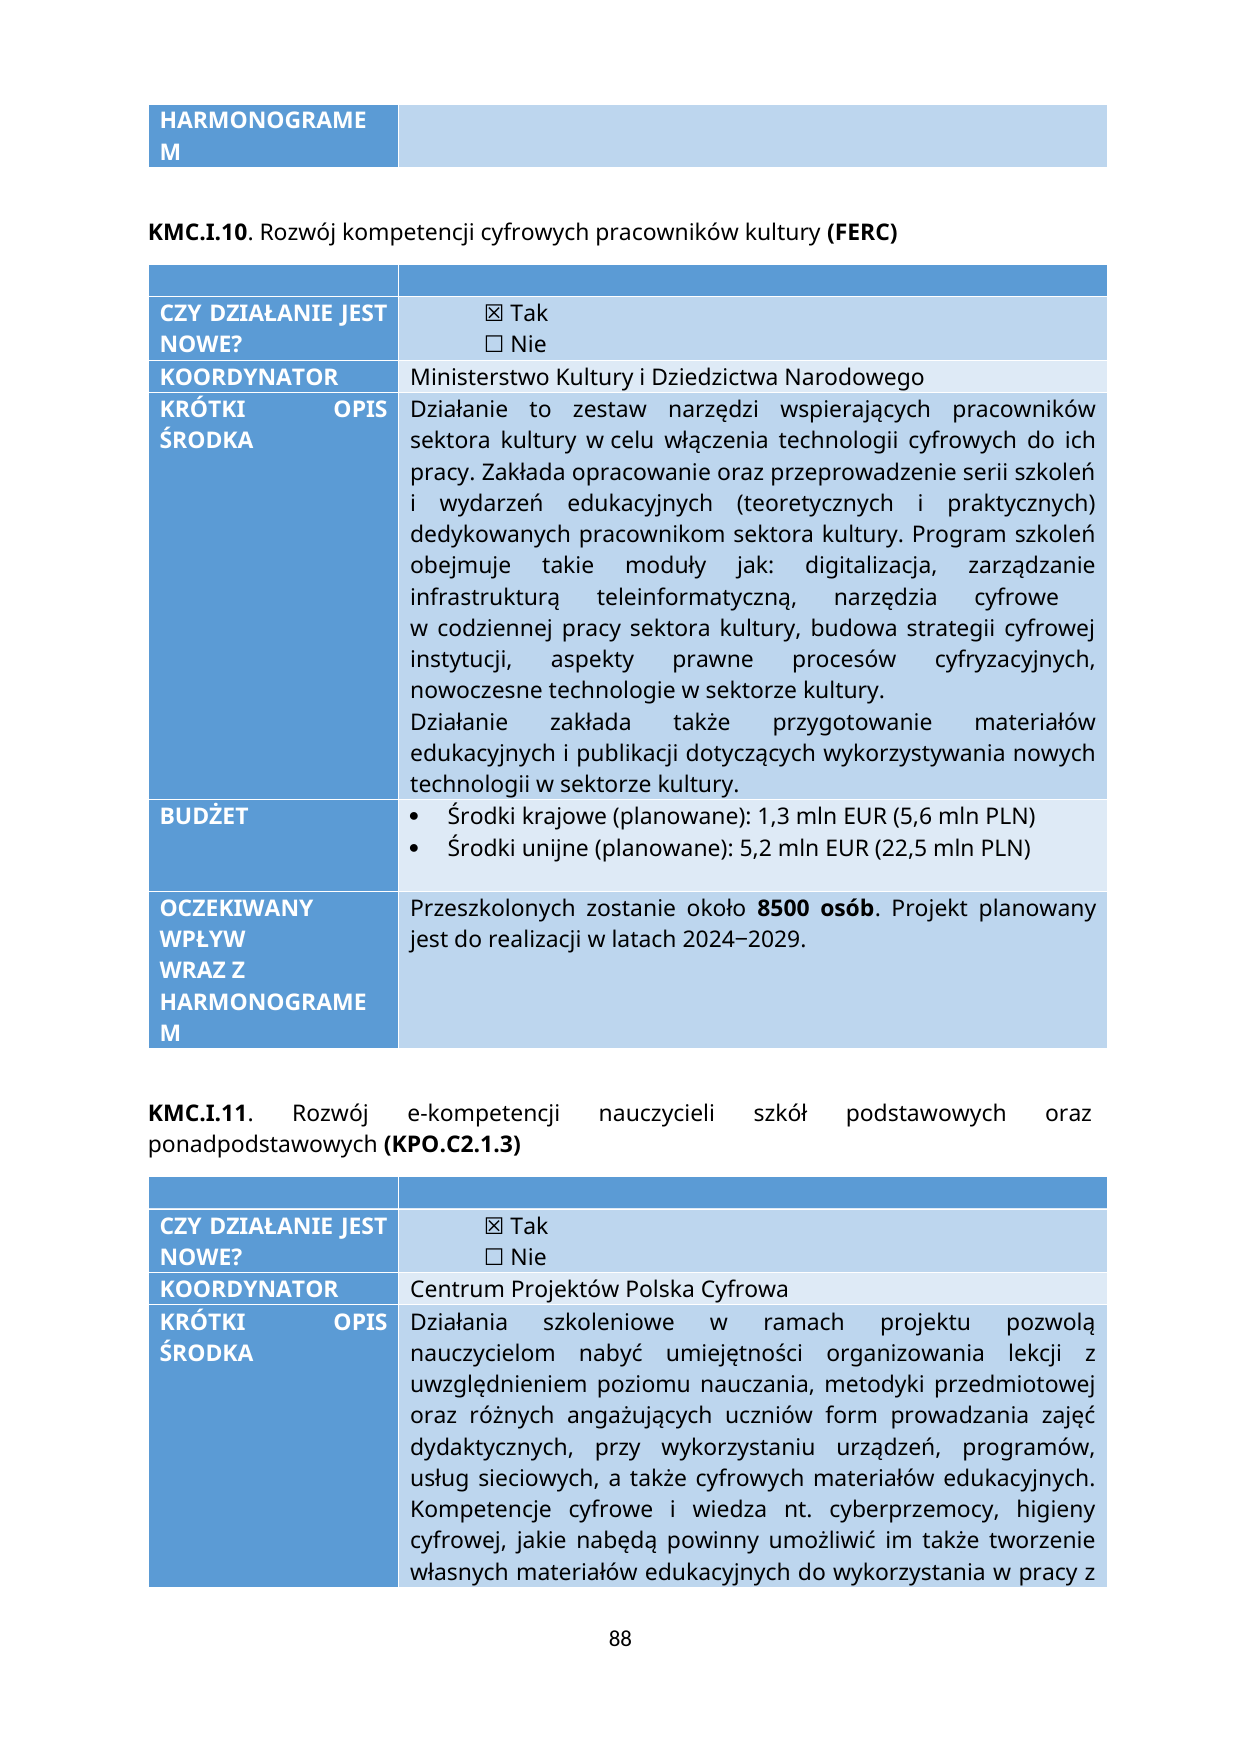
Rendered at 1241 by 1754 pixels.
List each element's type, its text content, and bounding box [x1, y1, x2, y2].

table_cell KOORDYNATOR [149, 361, 398, 392]
text KMC.I.11. Rozwój e-kompetencji nauczycieli szkół podstawowych oraz ponadpodstawowych (KPO.C2.1.3) [148, 1097, 1093, 1159]
table_cell ☒ Tak ☐ Nie [399, 1210, 1107, 1272]
table_cell ☒ Tak ☐ Nie [399, 297, 1107, 360]
table_cell Centrum Projektów Polska Cyfrowa [399, 1273, 1107, 1304]
table_cell Ministerstwo Kultury i Dziedzictwa Narodowego [399, 361, 1107, 392]
table_header [149, 265, 398, 296]
table_cell KOORDYNATOR [149, 1273, 398, 1304]
table_cell KRÓTKI OPIS ŚRODKA [149, 1305, 398, 1587]
text KMC.I.10. Rozwój kompetencji cyfrowych pracowników kultury (FERC) [148, 216, 1093, 247]
table_cell OCZEKIWANY WPŁYW WRAZ Z HARMONOGRAMEM [149, 892, 398, 1048]
table_cell CZY DZIAŁANIE JEST NOWE? [149, 297, 398, 360]
table_cell Działanie to zestaw narzędzi wspierających pracowników sektora kultury w celu włączenia technologii cyfrowych do ich pracy. Zakłada opracowanie oraz przeprowadzenie serii szkoleń i wydarzeń edukacyjnych (teoretycznych i praktycznych) dedykowanych pracownikom sektora kultury. Program szkoleń obejmuje takie moduły jak: digitalizacja, zarządzanie infrastrukturą teleinformatyczną, narzędzia cyfrowe w codziennej pracy sektora kultury, budowa strategii cyfrowej instytucji, aspekty prawne procesów cyfryzacyjnych, nowoczesne technologie w sektorze kultury. Działanie zakłada także przygotowanie materiałów edukacyjnych i publikacji dotyczących wykorzystywania nowych technologii w sektorze kultury. [399, 393, 1107, 799]
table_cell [149, 105, 398, 167]
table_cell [399, 105, 1107, 167]
table_cell Środki krajowe (planowane): 1,3 mln EUR (5,6 mln PLN) Środki unijne (planowane): 5,2 mln EUR (22,5 mln PLN) [399, 800, 1107, 891]
table_header [399, 1177, 1107, 1208]
table_cell KRÓTKI OPIS ŚRODKA [149, 393, 398, 799]
table_cell CZY DZIAŁANIE JEST NOWE? [149, 1210, 398, 1272]
table_header [399, 265, 1107, 296]
table_cell BUDŻET [149, 800, 398, 891]
table_cell Przeszkolonych zostanie około 8500 osób. Projekt planowany jest do realizacji w latach 2024‒2029. [399, 892, 1107, 1048]
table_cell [399, 1305, 1107, 1587]
table_header [149, 1177, 398, 1208]
